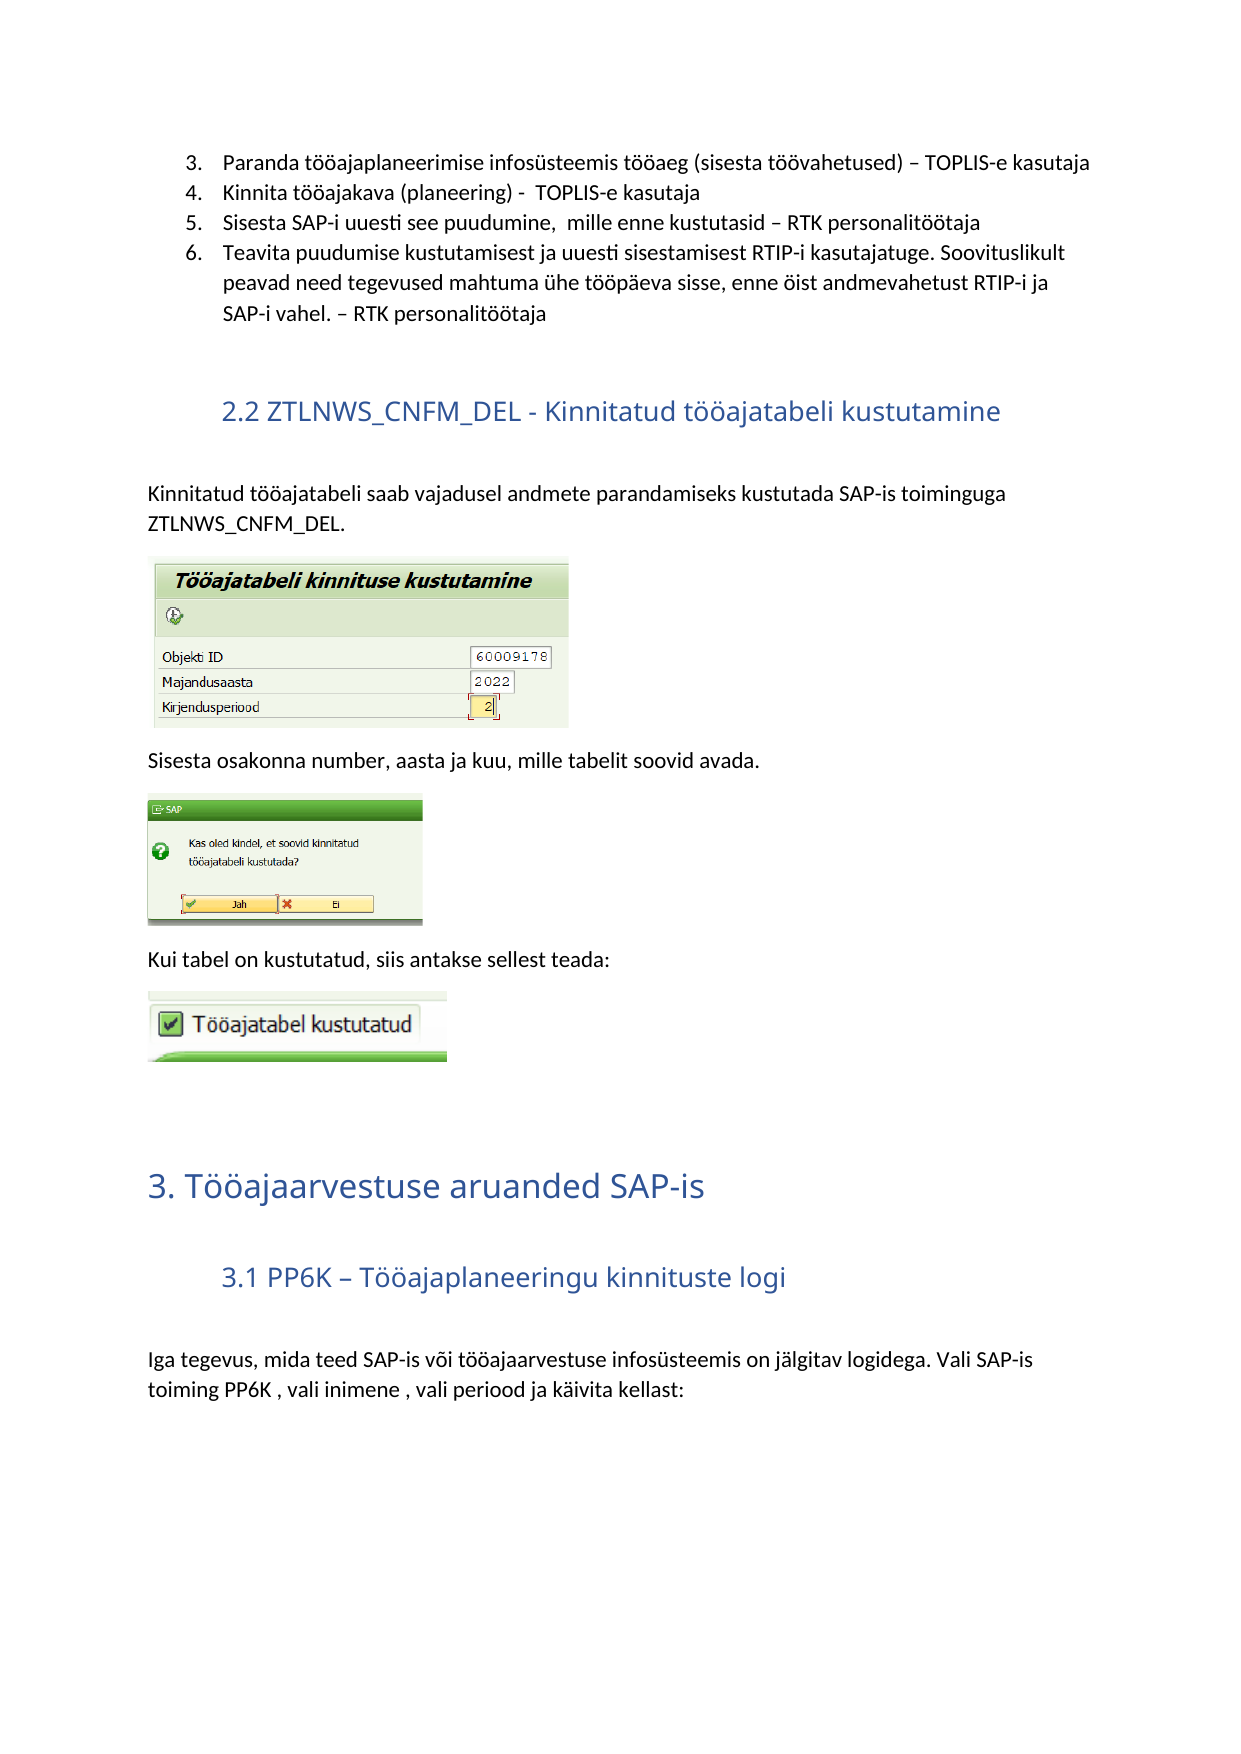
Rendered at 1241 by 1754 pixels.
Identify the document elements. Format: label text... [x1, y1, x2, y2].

list Teavita puudumise kustutamisest ja uuesti sisestamisest RTIP-i kasutajatuge. Soovituslikult peavad need tegevused mahtuma ühe tööpäeva sisse, enne öist andmevahetust RTIP-i ja SAP-i vahel. – RTK personalitöötaja [185, 238, 1093, 327]
list Paranda tööajaplaneerimise infosüsteemis tööaeg (sisesta töövahetused) – TOPLIS-e kasutaja [185, 148, 1093, 176]
text Iga tegevus, mida teed SAP-is või tööajaarvestuse infosüsteemis on jälgitav logidega. Vali SAP-is toiming PP6K , vali inimene , vali periood ja käivita kellast: [148, 1345, 1093, 1403]
picture [147, 991, 447, 1062]
text Kinnitatud tööajatabeli saab vajadusel andmete parandamiseks kustutada SAP-is toiminguga ZTLNWS_CNFM_DEL. [148, 479, 1093, 537]
text Sisesta osakonna number, aasta ja kuu, mille tabelit soovid avada. [148, 746, 1093, 774]
picture [147, 556, 569, 728]
text Kui tabel on kustutatud, siis antakse sellest teada: [148, 945, 1093, 973]
picture [147, 793, 423, 926]
subtitle 2.2 ZTLNWS_CNFM_DEL - Kinnitatud tööajatabeli kustutamine [148, 392, 1093, 429]
list Sisesta SAP-i uuesti see puudumine, mille enne kustutasid – RTK personalitöötaja [185, 208, 1093, 236]
list Kinnita tööajakava (planeering) - TOPLIS-e kasutaja [185, 178, 1093, 206]
subtitle 3. Tööajaarvestuse aruanded SAP-is [148, 1162, 1093, 1208]
subtitle 3.1 PP6K – Tööajaplaneeringu kinnituste logi [148, 1258, 1093, 1295]
